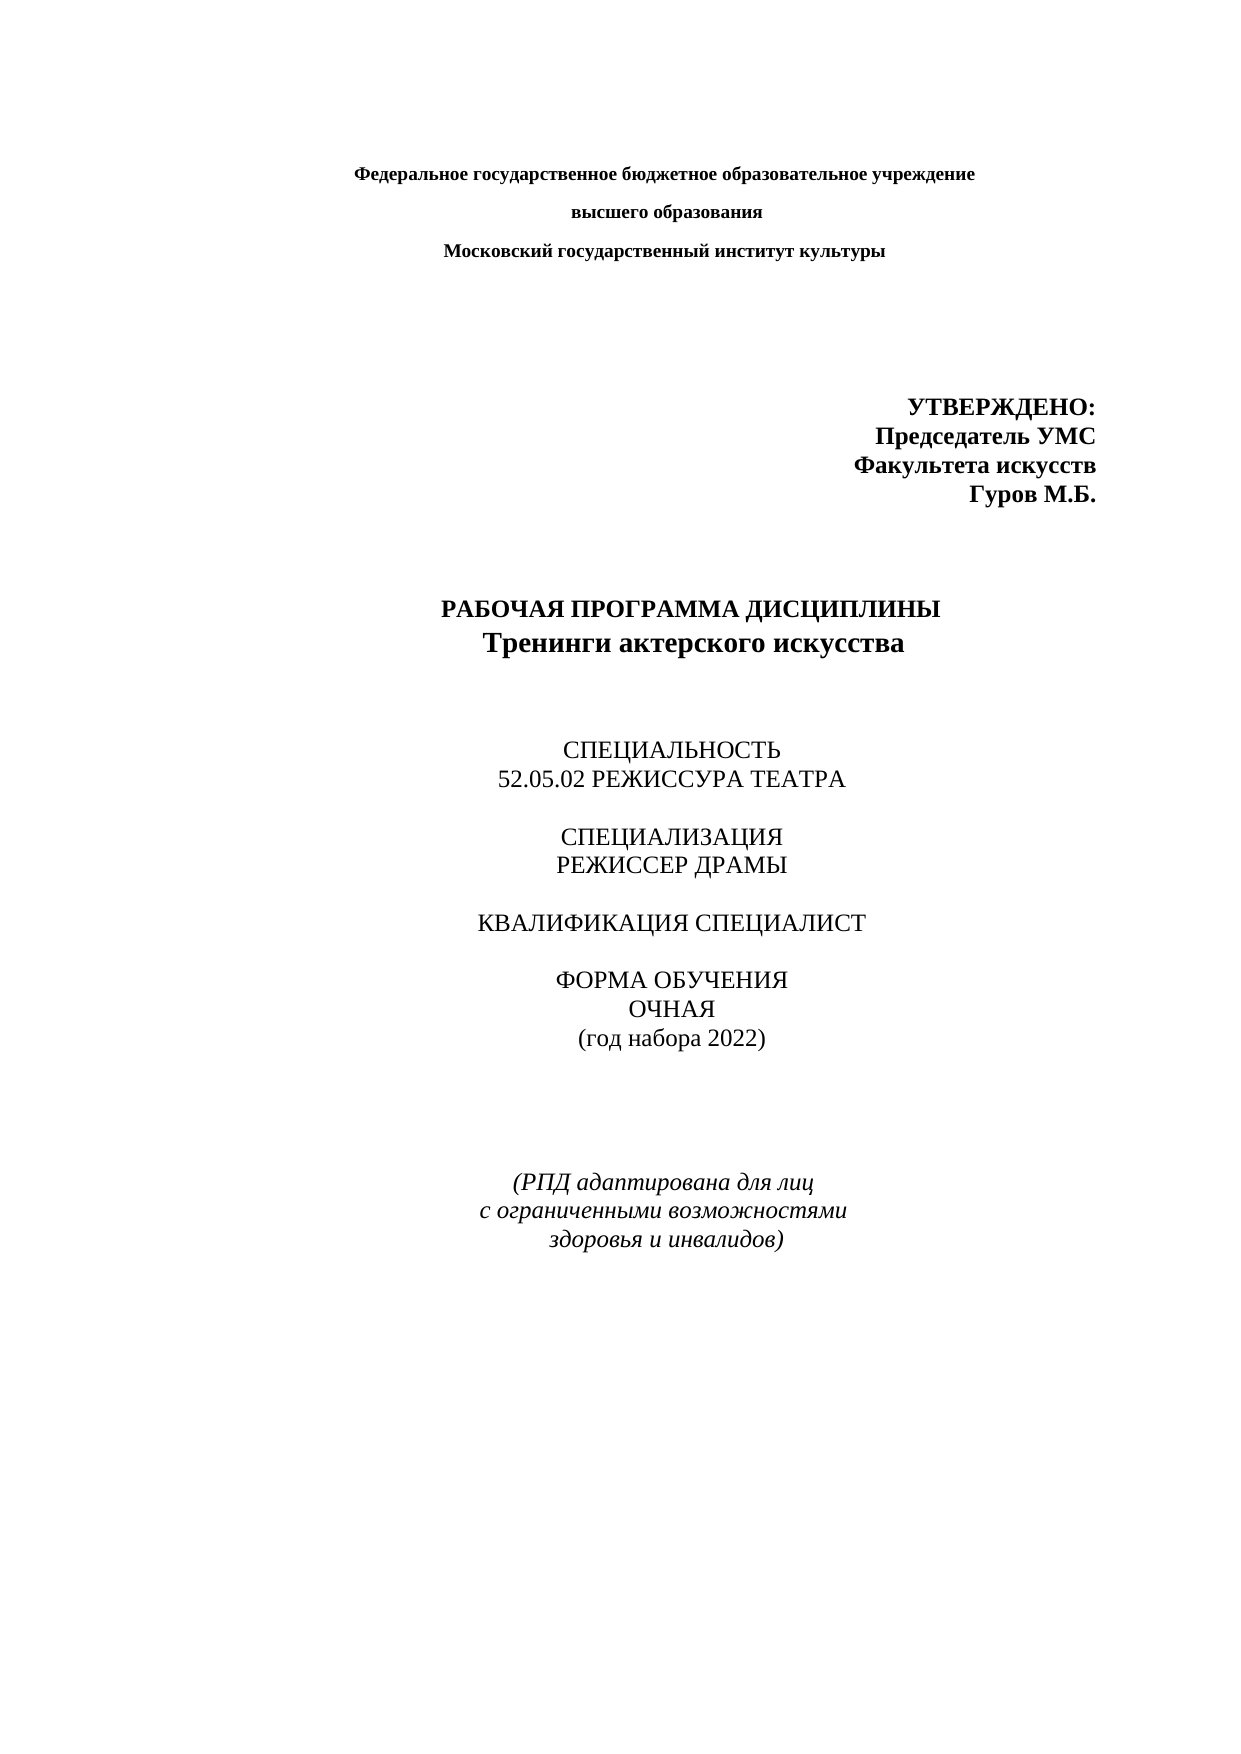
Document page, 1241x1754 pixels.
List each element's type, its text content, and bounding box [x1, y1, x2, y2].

text Московский государственный институт культуры [177, 239, 1152, 277]
text ОЧНАЯ [192, 994, 1152, 1023]
text РЕЖИССЕР ДРАМЫ [192, 850, 1152, 879]
text ФОРМА ОБУЧЕНИЯ [192, 965, 1152, 994]
text СПЕЦИАЛИЗАЦИЯ [192, 822, 1152, 850]
text РАБОЧАЯ ПРОГРАММА ДИСЦИПЛИНЫ Тренинги актерского искусства [177, 594, 1152, 659]
text КВАЛИФИКАЦИЯ СПЕЦИАЛИСТ [192, 908, 1152, 937]
text с ограниченными возможностями [177, 1195, 1152, 1224]
table_header УТВЕРЖДЕНО: Председатель УМС Факультета искусств Гуров М.Б. [665, 393, 1107, 507]
text (РПД адаптирована для лиц [177, 1167, 1152, 1195]
text здоровья и инвалидов) [177, 1224, 1152, 1253]
text Федеральное государственное бюджетное образовательное учреждение [177, 162, 1152, 201]
text высшего образования [177, 201, 1152, 239]
text СПЕЦИАЛЬНОСТЬ [192, 735, 1152, 764]
text 52.05.02 РЕЖИССУРА ТЕАТРА [192, 764, 1152, 793]
text (год набора 2022) [192, 1023, 1152, 1052]
